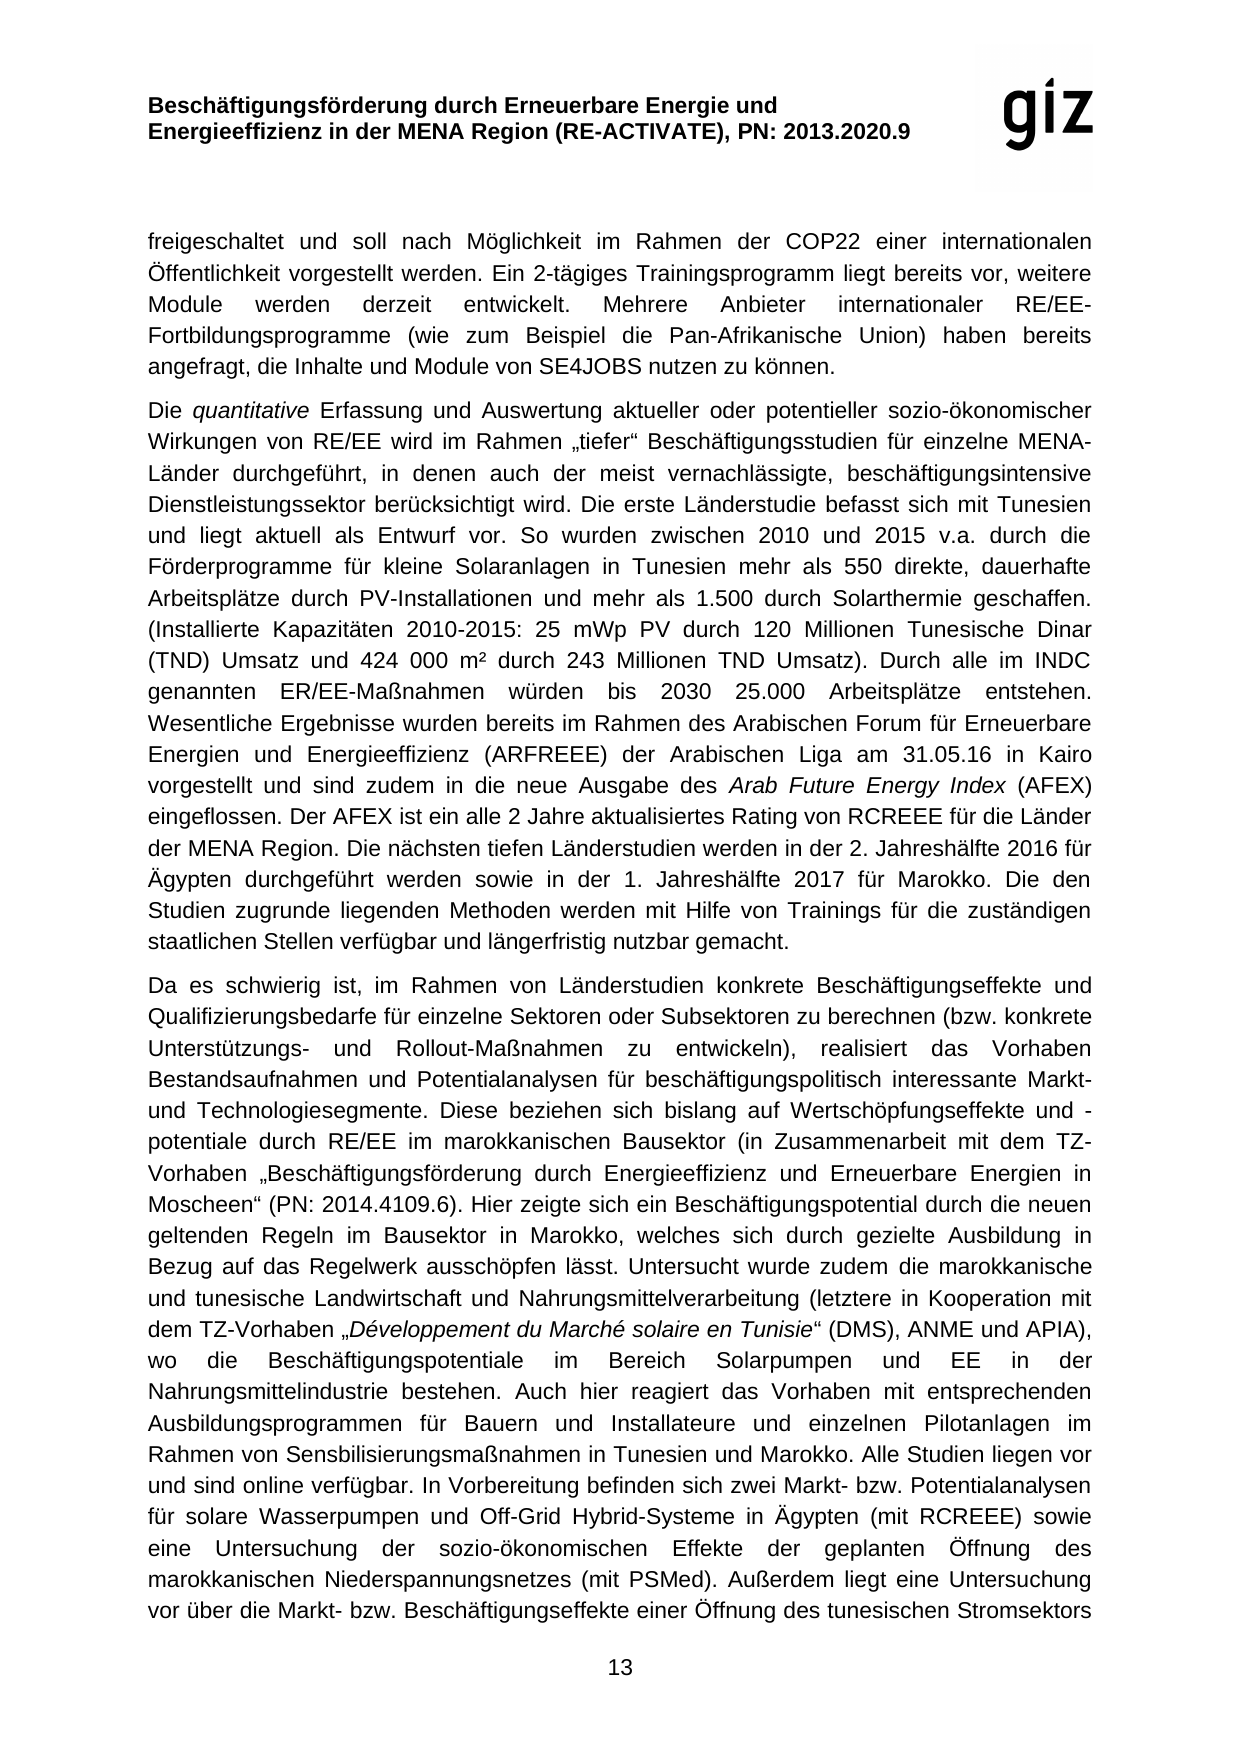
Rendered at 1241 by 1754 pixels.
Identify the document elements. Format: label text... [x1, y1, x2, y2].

text Die quantitative Erfassung und Auswertung aktueller oder potentieller sozio-ökonomischer Wirkungen von RE/EE wird im Rahmen „tiefer“ Beschäftigungsstudien für einzelne MENA- Länder durchgeführt, in denen auch der meist vernachlässigte, beschäftigungsintensive Dienstleistungssektor berücksichtigt wird. Die erste Länderstudie befasst sich mit Tunesien und liegt aktuell als Entwurf vor. So wurden zwischen 2010 und 2015 v.a. durch die Förderprogramme für kleine Solaranlagen in Tunesien mehr als 550 direkte, dauerhafte Arbeitsplätze durch PV-Installationen und mehr als 1.500 durch Solarthermie geschaffen. (Installierte Kapazitäten 2010-2015: 25 mWp PV durch 120 Millionen Tunesische Dinar (TND) Umsatz und 424 000 m² durch 243 Millionen TND Umsatz). Durch alle im INDC genannten ER/EE-Maßnahmen würden bis 2030 25.000 Arbeitsplätze entstehen. Wesentliche Ergebnisse wurden bereits im Rahmen des Arabischen Forum für Erneuerbare Energien und Energieeffizienz (ARFREEE) der Arabischen Liga am 31.05.16 in Kairo vorgestellt und sind zudem in die neue Ausgabe des Arab Future Energy Index (AFEX) eingeflossen. Der AFEX ist ein alle 2 Jahre aktualisiertes Rating von RCREEE für die Länder der MENA Region. Die nächsten tiefen Länderstudien werden in der 2. Jahreshälfte 2016 für Ägypten durchgeführt werden sowie in der 1. Jahreshälfte 2017 für Marokko. Die den Studien zugrunde liegenden Methoden werden mit Hilfe von Trainings für die zuständigen staatlichen Stellen verfügbar und längerfristig nutzbar gemacht. [148, 393, 1092, 956]
picture [974, 44, 1093, 192]
